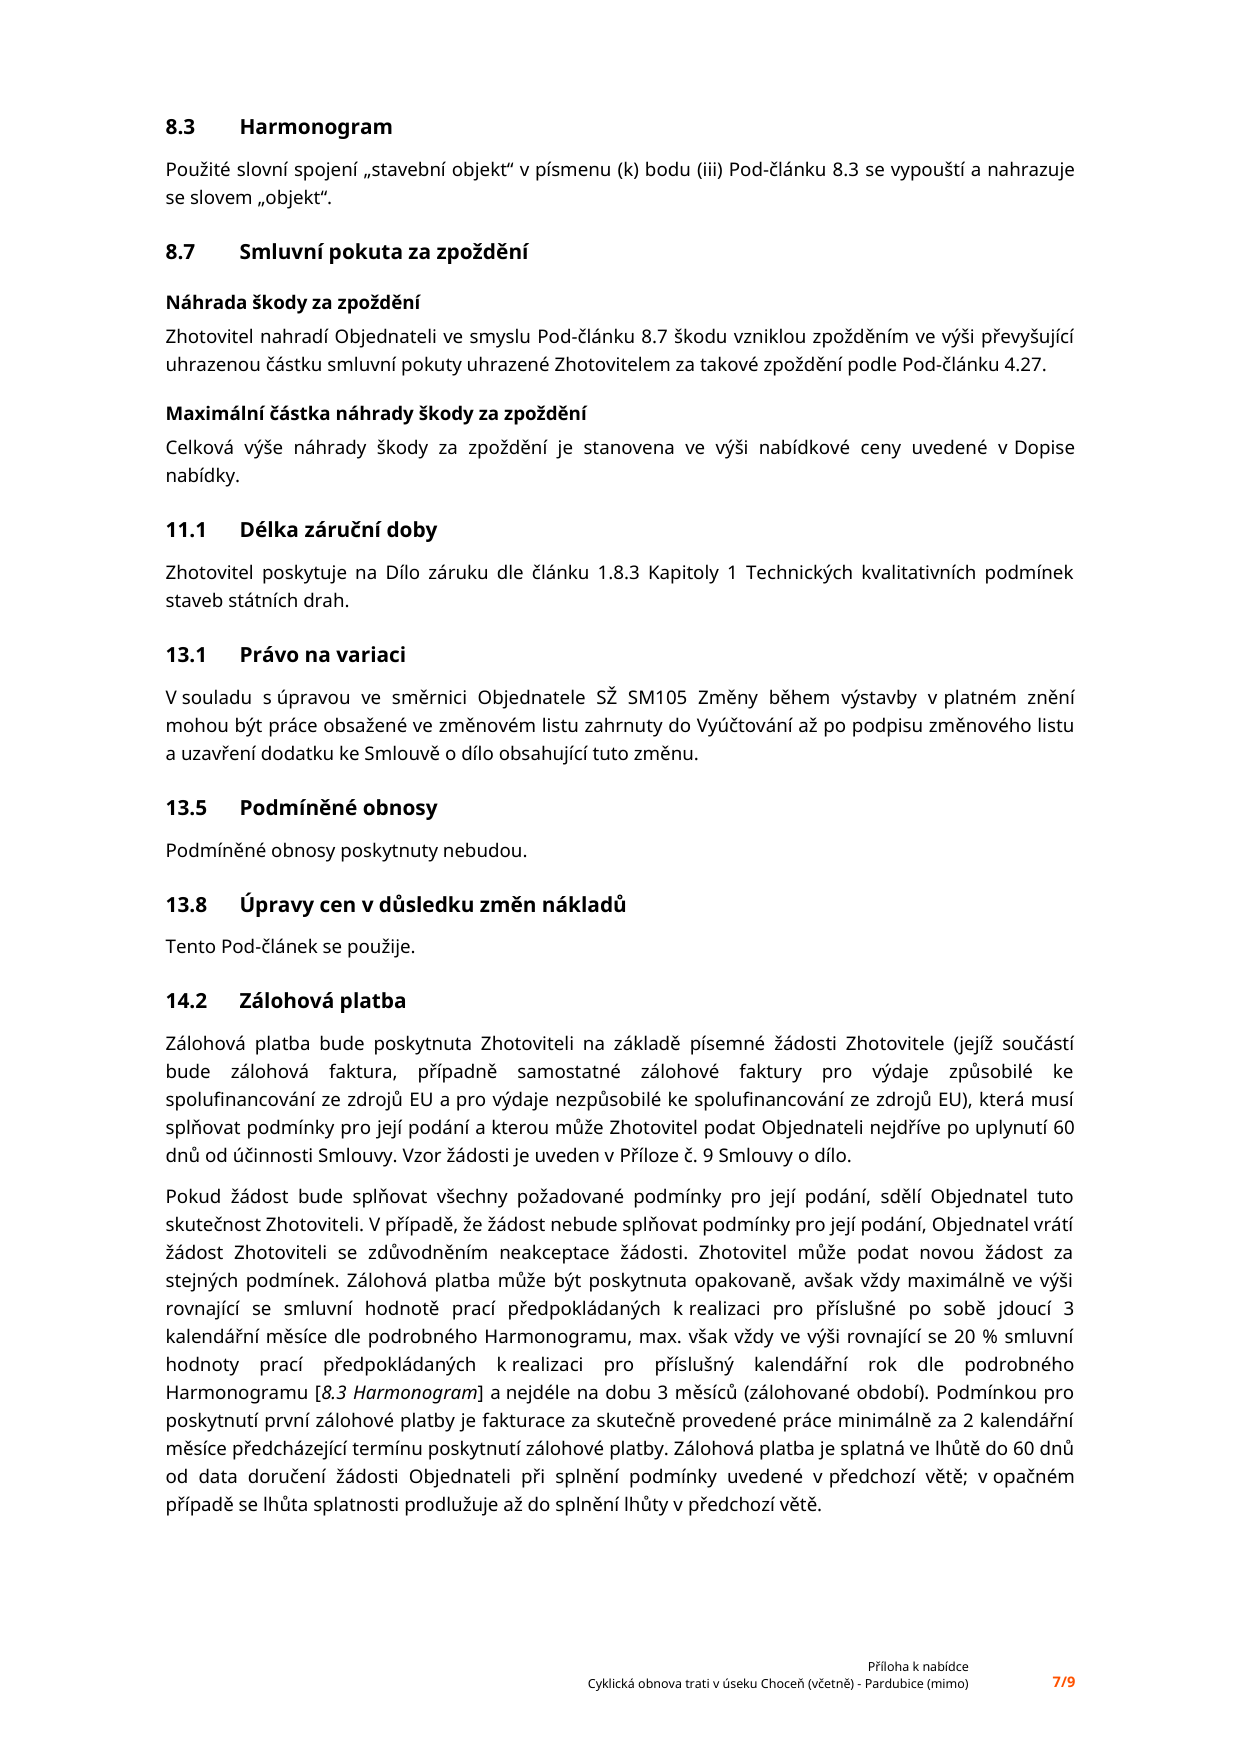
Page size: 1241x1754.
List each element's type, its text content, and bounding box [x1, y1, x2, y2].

text Podmíněné obnosy poskytnuty nebudou. [165, 837, 1075, 862]
text Zhotovitel nahradí Objednateli ve smyslu Pod-článku 8.7 škodu vzniklou zpožděním ve výši převyšující uhrazenou částku smluvní pokuty uhrazené Zhotovitelem za takové zpoždění podle Pod-článku 4.27. [165, 323, 1075, 377]
text Náhrada škody za zpoždění [165, 289, 1075, 314]
text 11.1 Délka záruční doby [165, 516, 1075, 544]
text Zálohová platba bude poskytnuta Zhotoviteli na základě písemné žádosti Zhotovitele (jejíž součástí bude zálohová faktura, případně samostatné zálohové faktury pro výdaje způsobilé ke spolufinancování ze zdrojů EU a pro výdaje nezpůsobilé ke spolufinancování ze zdrojů EU), která musí splňovat podmínky pro její podání a kterou může Zhotovitel podat Objednateli nejdříve po uplynutí 60 dnů od účinnosti Smlouvy. Vzor žádosti je uveden v Příloze č. 9 Smlouvy o dílo. [165, 1030, 1075, 1168]
text Celková výše náhrady škody za zpoždění je stanovena ve výši nabídkové ceny uvedené v Dopise nabídky. [165, 434, 1075, 488]
text 13.5 Podmíněné obnosy [165, 793, 1075, 822]
text 13.1 Právo na variaci [165, 640, 1075, 669]
text Zhotovitel poskytuje na Dílo záruku dle článku 1.8.3 Kapitoly 1 Technických kvalitativních podmínek staveb státních drah. [165, 559, 1075, 613]
text Maximální částka náhrady škody za zpoždění [165, 400, 1075, 426]
text Tento Pod-článek se použije. [165, 934, 1075, 959]
text Použité slovní spojení „stavební objekt“ v písmenu (k) bodu (iii) Pod-článku 8.3 se vypouští a nahrazuje se slovem „objekt“. [165, 156, 1075, 209]
text 14.2 Zálohová platba [165, 987, 1075, 1015]
text 8.7 Smluvní pokuta za zpoždění [165, 237, 1075, 265]
text V souladu s úpravou ve směrnici Objednatele SŽ SM105 Změny během výstavby v platném znění mohou být práce obsažené ve změnovém listu zahrnuty do Vyúčtování až po podpisu změnového listu a uzavření dodatku ke Smlouvě o dílo obsahující tuto změnu. [165, 684, 1075, 766]
text 13.8 Úpravy cen v důsledku změn nákladů [165, 890, 1075, 918]
text 8.3 Harmonogram [165, 112, 1075, 141]
text Pokud žádost bude splňovat všechny požadované podmínky pro její podání, sdělí Objednatel tuto skutečnost Zhotoviteli. V případě, že žádost nebude splňovat podmínky pro její podání, Objednatel vrátí žádost Zhotoviteli se zdůvodněním neakceptace žádosti. Zhotovitel může podat novou žádost za stejných podmínek. Zálohová platba může být poskytnuta opakovaně, avšak vždy maximálně ve výši rovnající se smluvní hodnotě prací předpokládaných k realizaci pro příslušné po sobě jdoucí 3 kalendářní měsíce dle podrobného Harmonogramu, max. však vždy ve výši rovnající se 20 % smluvní hodnoty prací předpokládaných k realizaci pro příslušný kalendářní rok dle podrobného Harmonogramu [8.3 Harmonogram] a nejdéle na dobu 3 měsíců (zálohované období). Podmínkou pro poskytnutí první zálohové platby je fakturace za skutečně provedené práce minimálně za 2 kalendářní měsíce předcházející termínu poskytnutí zálohové platby. Zálohová platba je splatná ve lhůtě do 60 dnů od data doručení žádosti Objednateli při splnění podmínky uvedené v předchozí větě; v opačném případě se lhůta splatnosti prodlužuje až do splnění lhůty v předchozí větě. [165, 1183, 1075, 1517]
